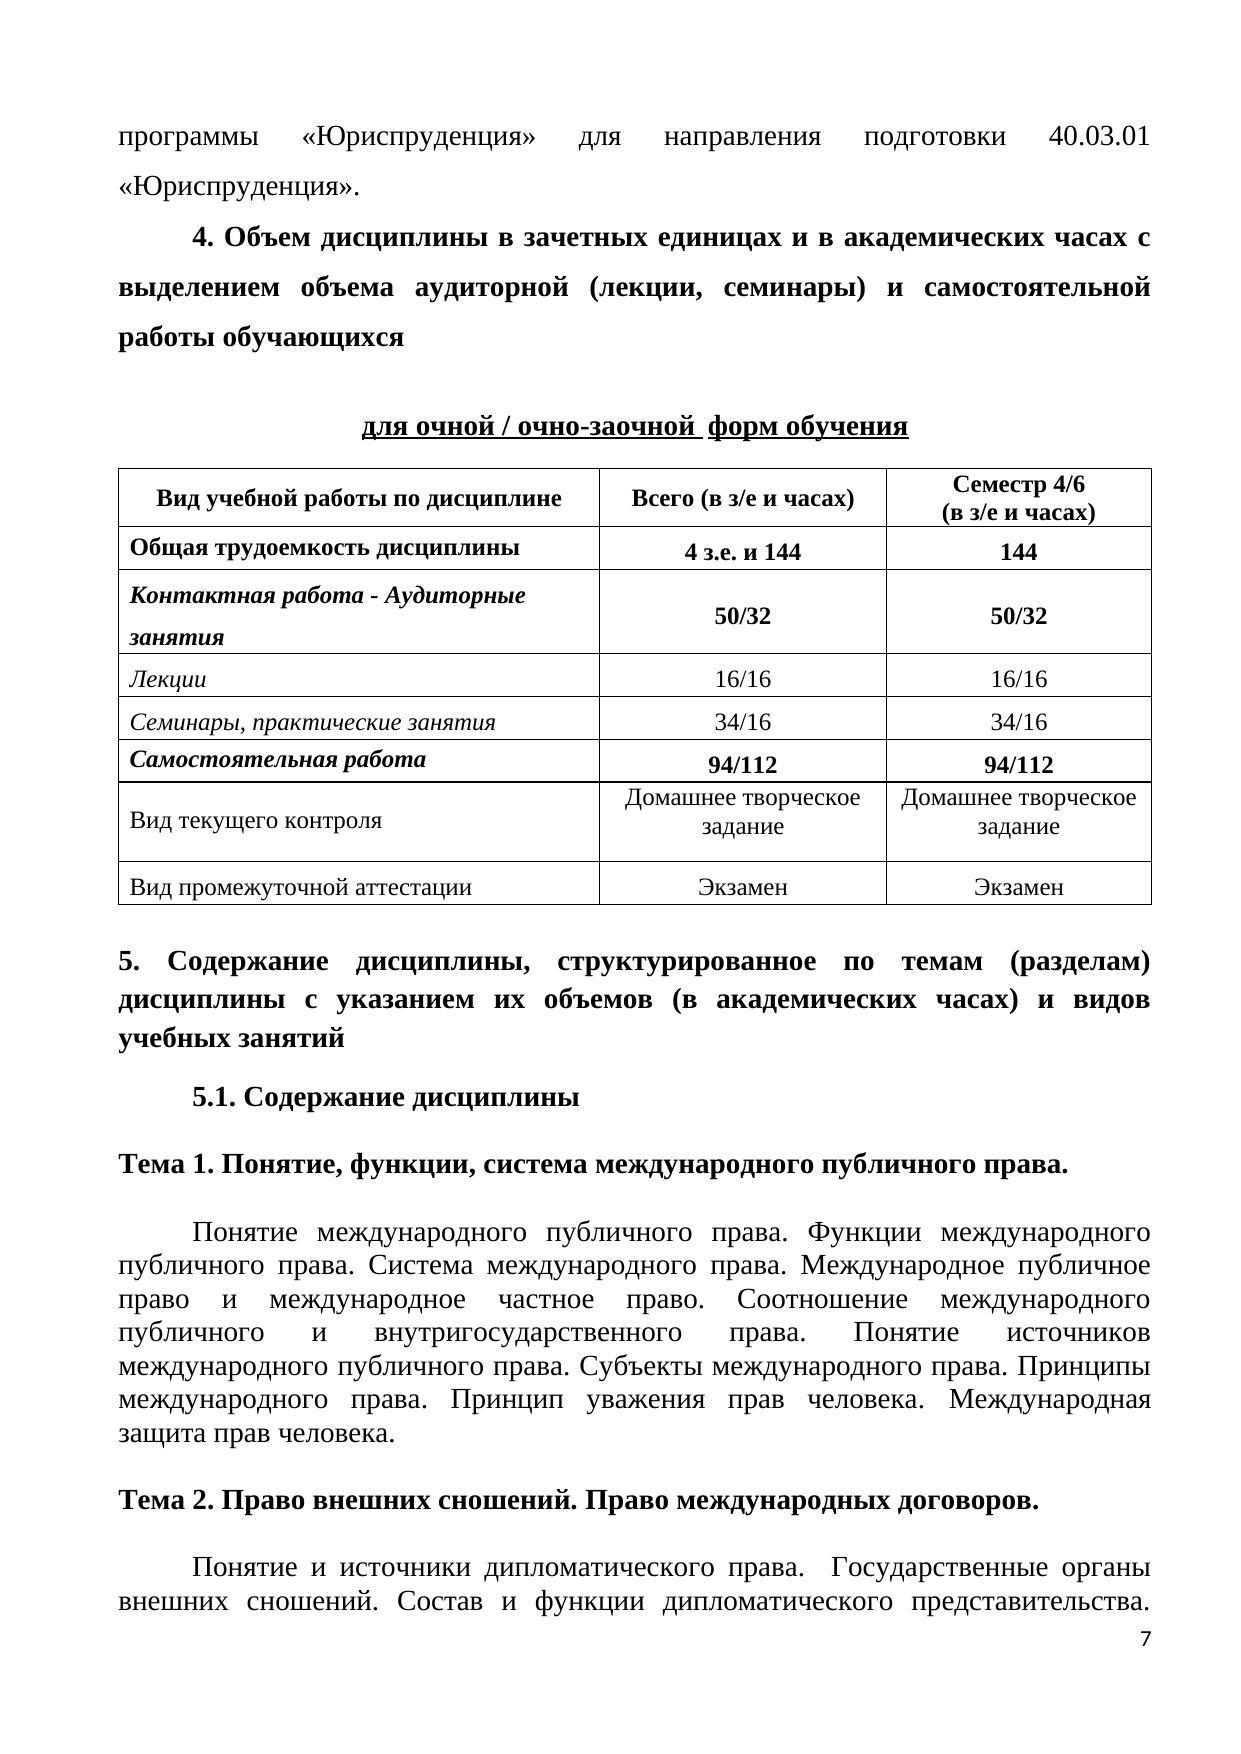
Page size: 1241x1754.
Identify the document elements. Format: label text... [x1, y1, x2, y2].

text Тема 1. Понятие, функции, система международного публичного права. [118, 1147, 1152, 1180]
list 5. Содержание дисциплины, структурированное по темам (разделам) дисциплины с указанием их объемов (в академических часах) и видов учебных занятий [118, 943, 1152, 1054]
text Понятие международного публичного права. Функции международного публичного права. Система международного права. Международное публичное право и международное частное право. Соотношение международного публичного и внутригосударственного права. Понятие источников международного публичного права. Субъекты международного права. Принципы международного права. Принцип уважения прав человека. Международная защита прав человека. [118, 1214, 1152, 1448]
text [118, 1549, 1152, 1616]
text Тема 2. Право внешних сношений. Право международных договоров. [118, 1482, 1152, 1516]
table_cell 16/16 [887, 654, 1151, 696]
table_cell Вид промежуточной аттестации [119, 862, 599, 903]
table_cell Семинары, практические занятия [119, 697, 599, 739]
table_cell 50/32 [887, 570, 1151, 653]
table_cell Самостоятельная работа [119, 740, 599, 781]
table_cell 94/112 [600, 740, 886, 781]
table_cell 16/16 [600, 654, 886, 696]
table_cell Контактная работа - Аудиторные занятия [119, 570, 599, 653]
table_cell 144 [887, 527, 1151, 569]
text 4. Объем дисциплины в зачетных единицах и в академических часах с выделением объема аудиторной (лекции, семинары) и самостоятельной работы обучающихся [118, 219, 1152, 353]
table_header Вид учебной работы по дисциплине [119, 469, 599, 526]
table_header Семестр 4/6 (в з/е и часах) [887, 469, 1151, 526]
table_cell Домашнее творческое задание [887, 783, 1151, 861]
table_cell Экзамен [887, 862, 1151, 903]
table_cell Вид текущего контроля [119, 783, 599, 861]
table_cell Домашнее творческое задание [600, 783, 886, 861]
table_cell 34/16 [887, 697, 1151, 739]
text 5.1. Содержание дисциплины [118, 1079, 1152, 1113]
table_cell 4 з.е. и 144 [600, 527, 886, 569]
table_cell 34/16 [600, 697, 886, 739]
table_cell 94/112 [887, 740, 1151, 781]
list для очной / очно-заочной форм обучения [118, 408, 1152, 442]
table_cell Общая трудоемкость дисциплины [119, 527, 599, 569]
table_header Всего (в з/е и часах) [600, 469, 886, 526]
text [118, 118, 1152, 202]
table_cell Экзамен [600, 862, 886, 903]
table_cell Лекции [119, 654, 599, 696]
table_cell 50/32 [600, 570, 886, 653]
